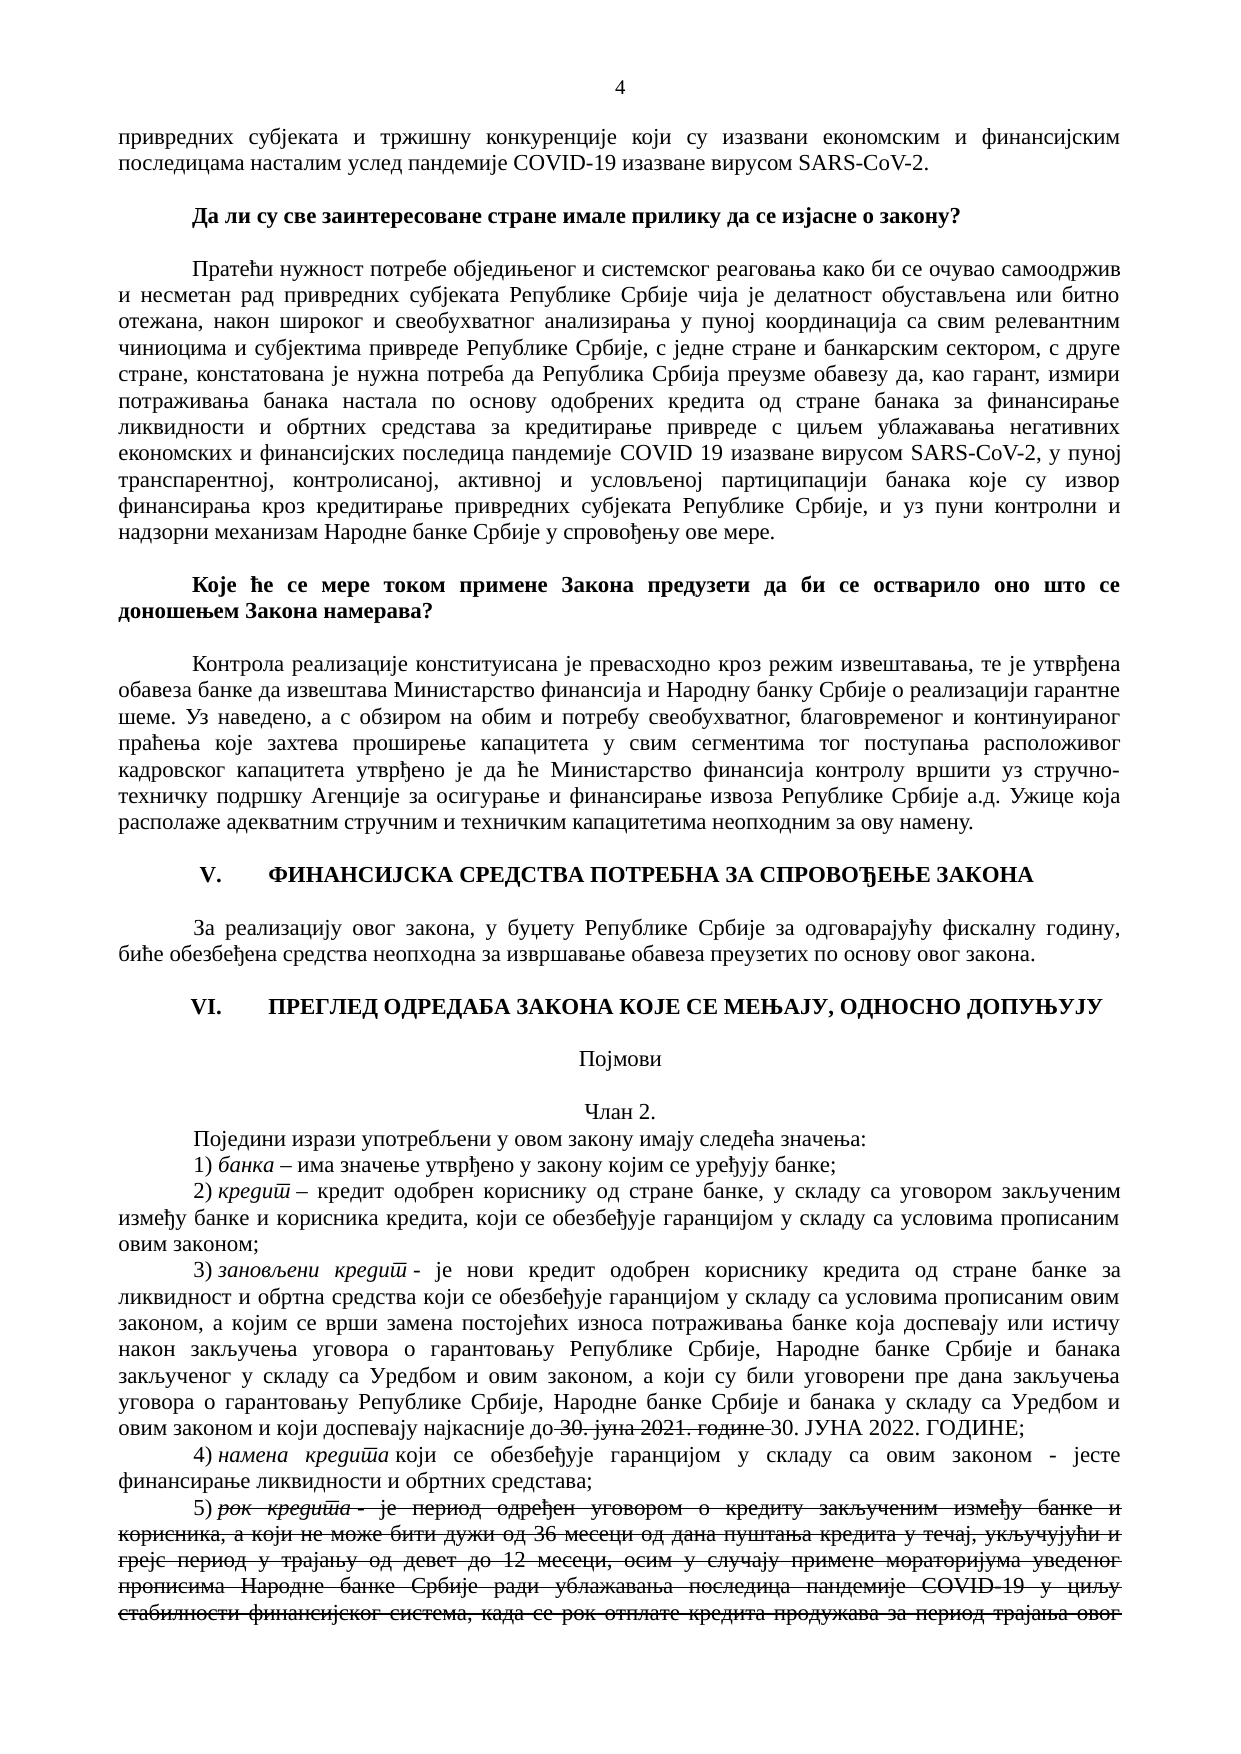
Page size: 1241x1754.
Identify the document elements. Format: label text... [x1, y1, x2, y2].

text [118, 123, 1122, 176]
text Контрола реализације конституисана је превасходно кроз режим извештавања, те је утврђена обавеза банке да извештава Министарство финансија и Народну банку Србије о реализацији гарантне шеме. Уз наведено, а с обзиром на обим и потребу свеобухватног, благовременог и континуираног праћења које захтева проширење капацитета у свим сегментима тог поступања расположивог кадровског капацитета утврђено је да ће Министарство финансија контролу вршити уз стручно-техничку подршку Агенције за осигурање и финансирање извоза Републике Србије а.д. Ужице која располаже адекватним стручним и техничким капацитетима неопходним за ову намену. [118, 650, 1122, 835]
text Члан 2. [118, 1098, 1122, 1124]
text Пратећи нужност потребе обједињеног и системског реаговања како би се очувао самоодржив и несметан рад привредних субјеката Републике Србије чија је делатност обустављена или битно отежана, након широког и свеобухватног анализирања у пуној координација са свим релевантним чиниоцима и субјектима привреде Републике Србије, с једне стране и банкарским сектором, с друге стране, констатована је нужна потреба да Република Србија преузме обавезу да, као гарант, измири потраживања банака настала по основу одобрених кредита од стране банака за финансирање ликвидности и обртних средстава за кредитирање привреде с циљем ублажавања негативних економских и финансијских последица пандемије COVID 19 изазване вирусом SARS-CоV-2, у пуној транспарентној, контролисаној, активној и условљеној партиципацији банака које су извор финансирања кроз кредитирање привредних субјеката Републике Србије, и уз пуни контролни и надзорни механизам Народне банке Србије у спровођењу ове мере. [118, 255, 1122, 545]
text За реализацију овог закона, у буџету Републике Србије за одговарајућу фискалну годину, биће обезбеђена средства неопходна за извршавање обавеза преузетих по основу овог закона. [118, 914, 1122, 966]
list ПРЕГЛЕД ОДРЕДАБА ЗАКОНА КОЈЕ СЕ МЕЊАЈУ, ОДНОСНО ДОПУЊУЈУ [118, 993, 1122, 1019]
list ФИНАНСИЈСКА СРЕДСТВА ПОТРЕБНА ЗА СПРОВОЂЕЊЕ ЗАКОНА [193, 861, 1169, 887]
text 1) банка – има значење утврђено у закону којим се уређују банке; [118, 1151, 1122, 1177]
text Које ће се мере током примене Закона предузети да би се остварило оно што се доношењем Закона намерава? [118, 571, 1122, 624]
text Да ли су све заинтересоване стране имале прилику да се изјасне о закону? [118, 202, 1122, 228]
text Појмови [118, 1046, 1122, 1072]
text 2) кредит – кредит одобрен кориснику од стране банке, у складу са уговором закљученим између банке и корисника кредита, који се обезбеђује гаранцијом у складу са условима прописаним овим законом; [118, 1177, 1122, 1256]
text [118, 1588, 1122, 1613]
text 4) намена кредита који се обезбеђује гаранцијом у складу са овим законом - јесте финансирање ликвидности и обртних средстава; [118, 1441, 1122, 1493]
text Поједини изрази употребљени у овом закону имају следећа значења: [118, 1124, 1122, 1151]
text 3) зановљени кредит - је нови кредит одобрен кориснику кредита од стране банке за ликвидност и обртна средства који се обезбеђује гаранцијом у складу са условима прописаним овим законом, а којим се врши замена постојећих износа потраживања банке која доспевају или истичу након закључења уговора о гарантовању Републике Србије, Народне банке Србије и банака закљученог у складу са Уредбом и овим законом, а који су били уговорени пре дана закључења уговора о гарантовању Републике Србије, Народне банке Србије и банака у складу са Уредбом и овим законом и који доспевају најкасније до 30. јуна 2021. године 30. ЈУНА 2022. ГОДИНЕ; [118, 1256, 1122, 1441]
